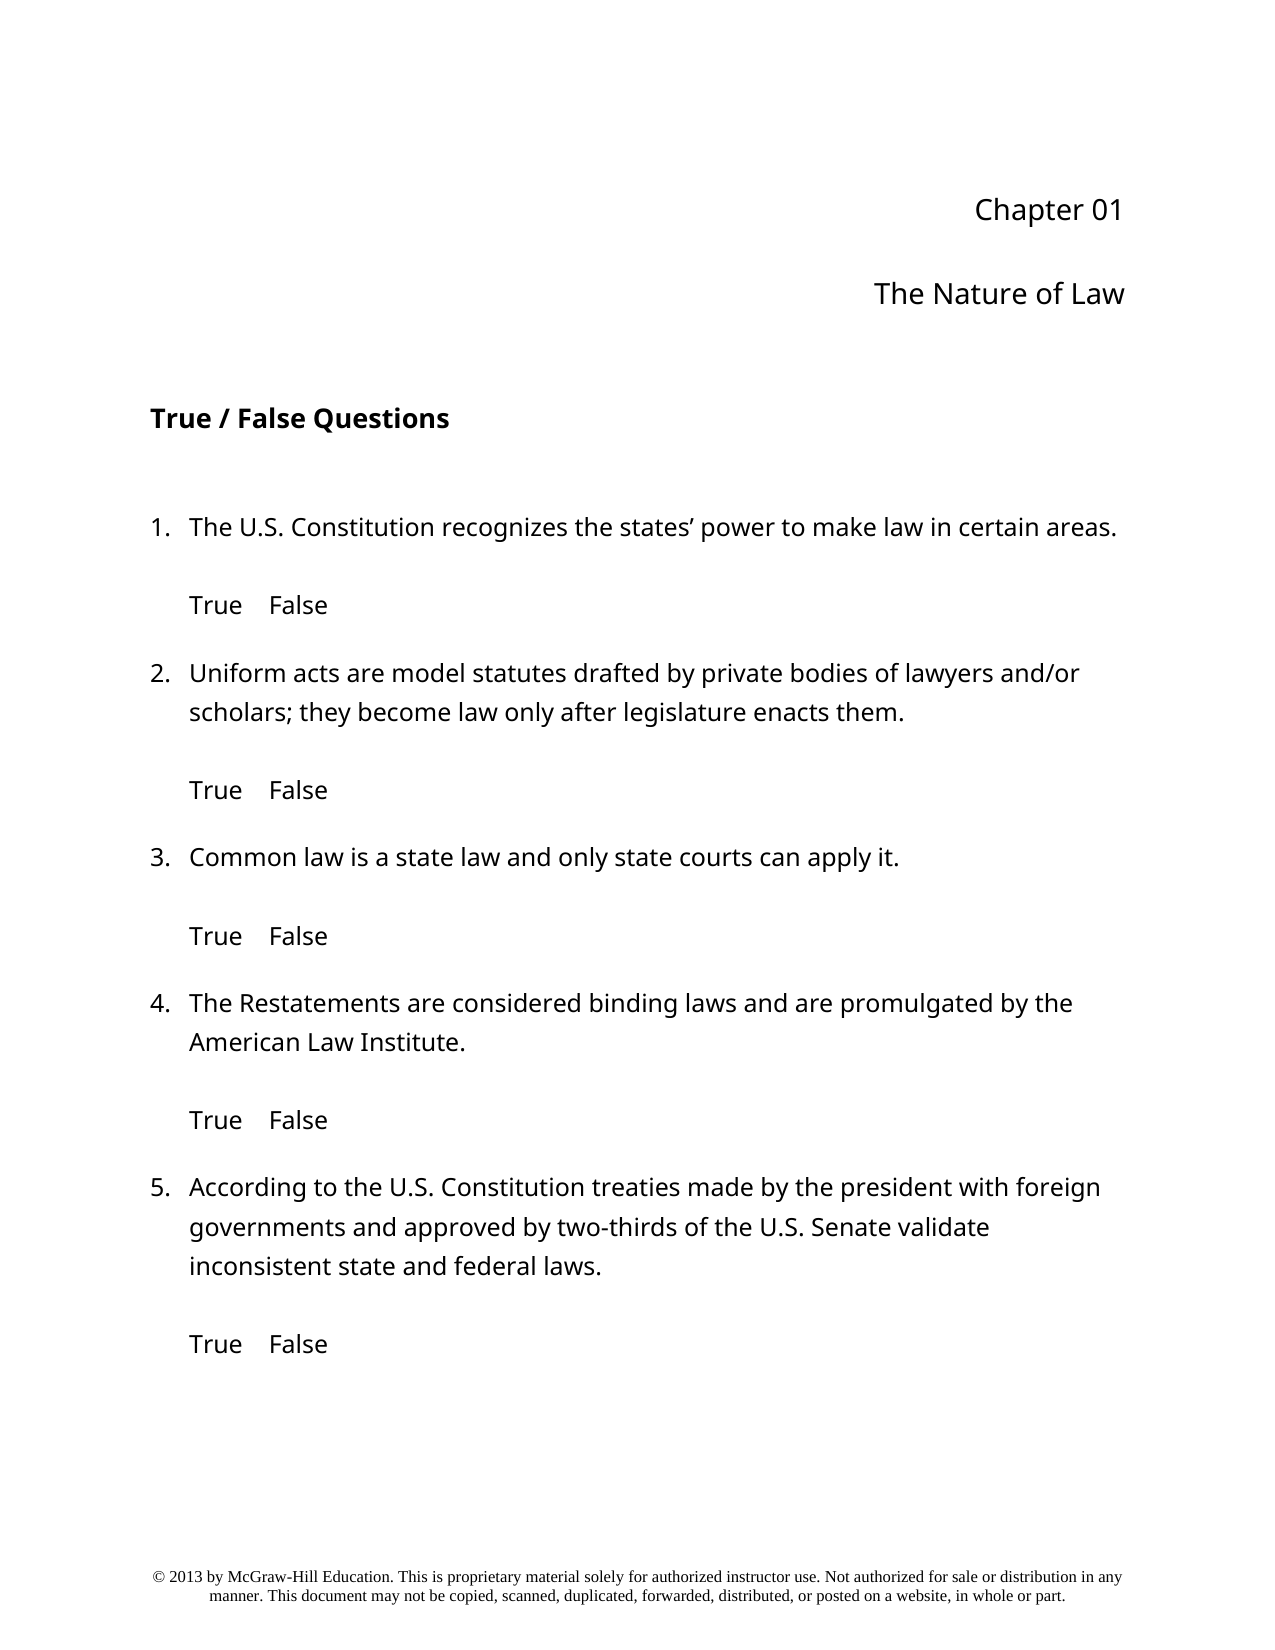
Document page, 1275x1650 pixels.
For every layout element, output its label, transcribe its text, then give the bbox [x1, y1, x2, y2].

table_header 3. [150, 840, 189, 956]
table_header The Restatements are considered binding laws and are promulgated by the American Law Institute. True False [189, 985, 1125, 1141]
table_header 4. [150, 985, 189, 1141]
text The Nature of Law [150, 273, 1125, 313]
table_header According to the U.S. Constitution treaties made by the president with foreign governments and approved by two-thirds of the U.S. Senate validate inconsistent state and federal laws. True False [189, 1170, 1125, 1365]
text Chapter 01 [150, 189, 1125, 228]
table_header Common law is a state law and only state courts can apply it. True False [189, 840, 1125, 956]
table_header Uniform acts are model statutes drafted by private bodies of lawyers and/or scholars; they become law only after legislature enacts them. True False [189, 655, 1125, 811]
table_header 2. [150, 655, 189, 811]
table_header 1. [150, 510, 189, 626]
text True / False Questions [150, 373, 1125, 479]
table_header The U.S. Constitution recognizes the states’ power to make law in certain areas. True False [189, 510, 1125, 626]
table_header 5. [150, 1170, 189, 1365]
